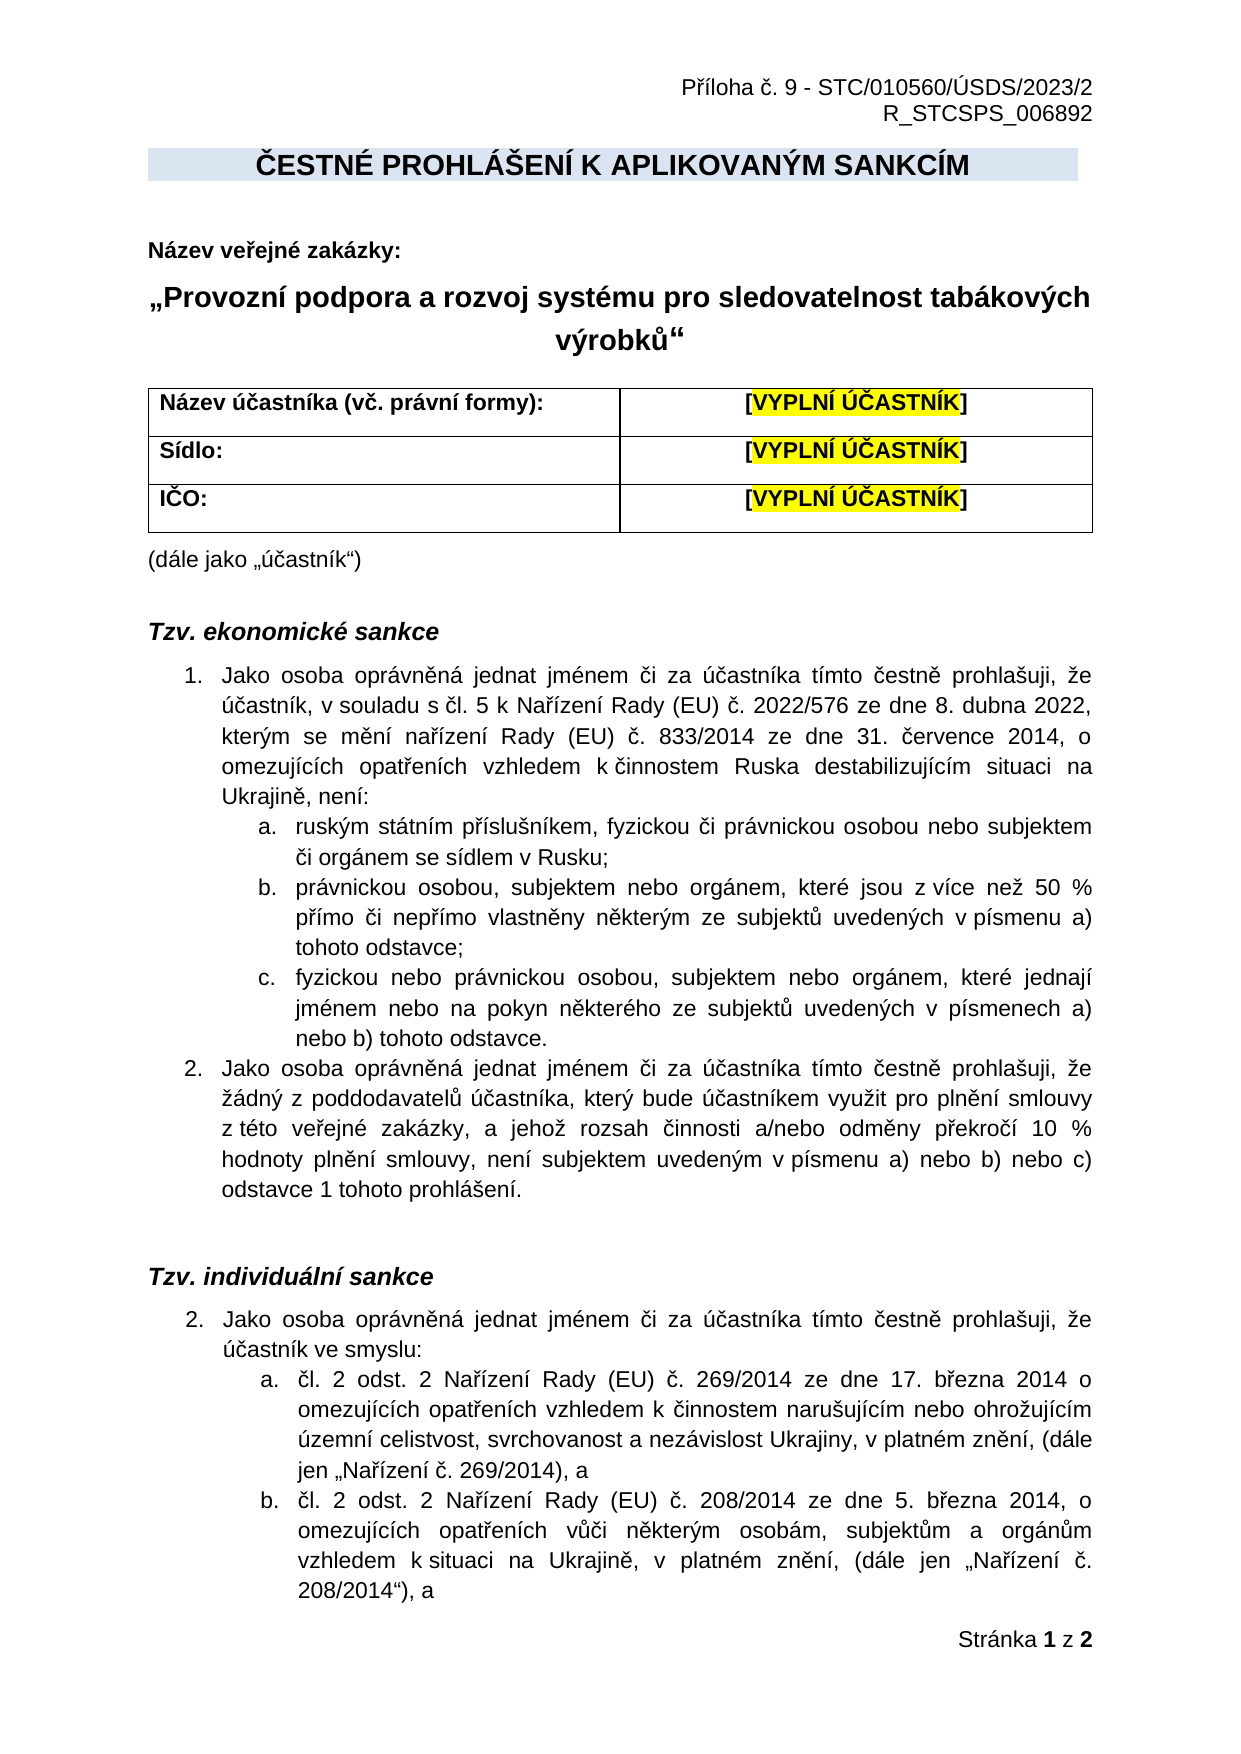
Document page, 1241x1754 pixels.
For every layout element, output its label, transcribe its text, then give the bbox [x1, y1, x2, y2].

list Jako osoba oprávněná jednat jménem či za účastníka tímto čestně prohlašuji, že účastník, v souladu s čl. 5 k Nařízení Rady (EU) č. 2022/576 ze dne 8. dubna 2022, kterým se mění nařízení Rady (EU) č. 833/2014 ze dne 31. července 2014, o omezujících opatřeních vzhledem k činnostem Ruska destabilizujícím situaci na Ukrajině, není: [184, 662, 1093, 809]
table_cell [VYPLNÍ ÚČASTNÍK] [621, 437, 1092, 484]
table_cell Sídlo: [149, 437, 619, 484]
list čl. 2 odst. 2 Nařízení Rady (EU) č. 208/2014 ze dne 5. března 2014, o omezujících opatřeních vůči některým osobám, subjektům a orgánům vzhledem k situaci na Ukrajině, v platném znění, (dále jen „Nařízení č. 208/2014“), a [260, 1487, 1093, 1604]
list právnickou osobou, subjektem nebo orgánem, které jsou z více než 50 % přímo či nepřímo vlastněny některým ze subjektů uvedených v písmenu a) tohoto odstavce; [258, 874, 1093, 961]
text Tzv. ekonomické sankce [148, 617, 1078, 646]
table_cell [VYPLNÍ ÚČASTNÍK] [621, 485, 1092, 532]
text Tzv. individuální sankce [148, 1262, 1093, 1291]
list fyzickou nebo právnickou osobou, subjektem nebo orgánem, které jednají jménem nebo na pokyn některého ze subjektů uvedených v písmenech a) nebo b) tohoto odstavce. [258, 964, 1093, 1051]
list Jako osoba oprávněná jednat jménem či za účastníka tímto čestně prohlašuji, že žádný z poddodavatelů účastníka, který bude účastníkem využit pro plnění smlouvy z této veřejné zakázky, a jehož rozsah činnosti a/nebo odměny překročí 10 % hodnoty plnění smlouvy, není subjektem uvedeným v písmenu a) nebo b) nebo c) odstavce 1 tohoto prohlášení. [184, 1055, 1093, 1202]
list ruským státním příslušníkem, fyzickou či právnickou osobou nebo subjektem či orgánem se sídlem v Rusku; [258, 813, 1093, 870]
text „Provozní podpora a rozvoj systému pro sledovatelnost tabákových výrobků“ [148, 280, 1093, 358]
table_cell IČO: [149, 485, 619, 532]
text Název veřejné zakázky: [148, 237, 1093, 263]
list Jako osoba oprávněná jednat jménem či za účastníka tímto čestně prohlašuji, že účastník ve smyslu: [185, 1306, 1093, 1362]
text ČESTNÉ PROHLÁŠENÍ K APLIKOVANÝM SANKCÍM [148, 148, 1078, 181]
table_header [VYPLNÍ ÚČASTNÍK] [621, 389, 1092, 436]
table_header Název účastníka (vč. právní formy): [149, 389, 619, 436]
text (dále jako „účastník“) [148, 546, 1078, 572]
list čl. 2 odst. 2 Nařízení Rady (EU) č. 269/2014 ze dne 17. března 2014 o omezujících opatřeních vzhledem k činnostem narušujícím nebo ohrožujícím územní celistvost, svrchovanost a nezávislost Ukrajiny, v platném znění, (dále jen „Nařízení č. 269/2014), a [260, 1366, 1093, 1483]
